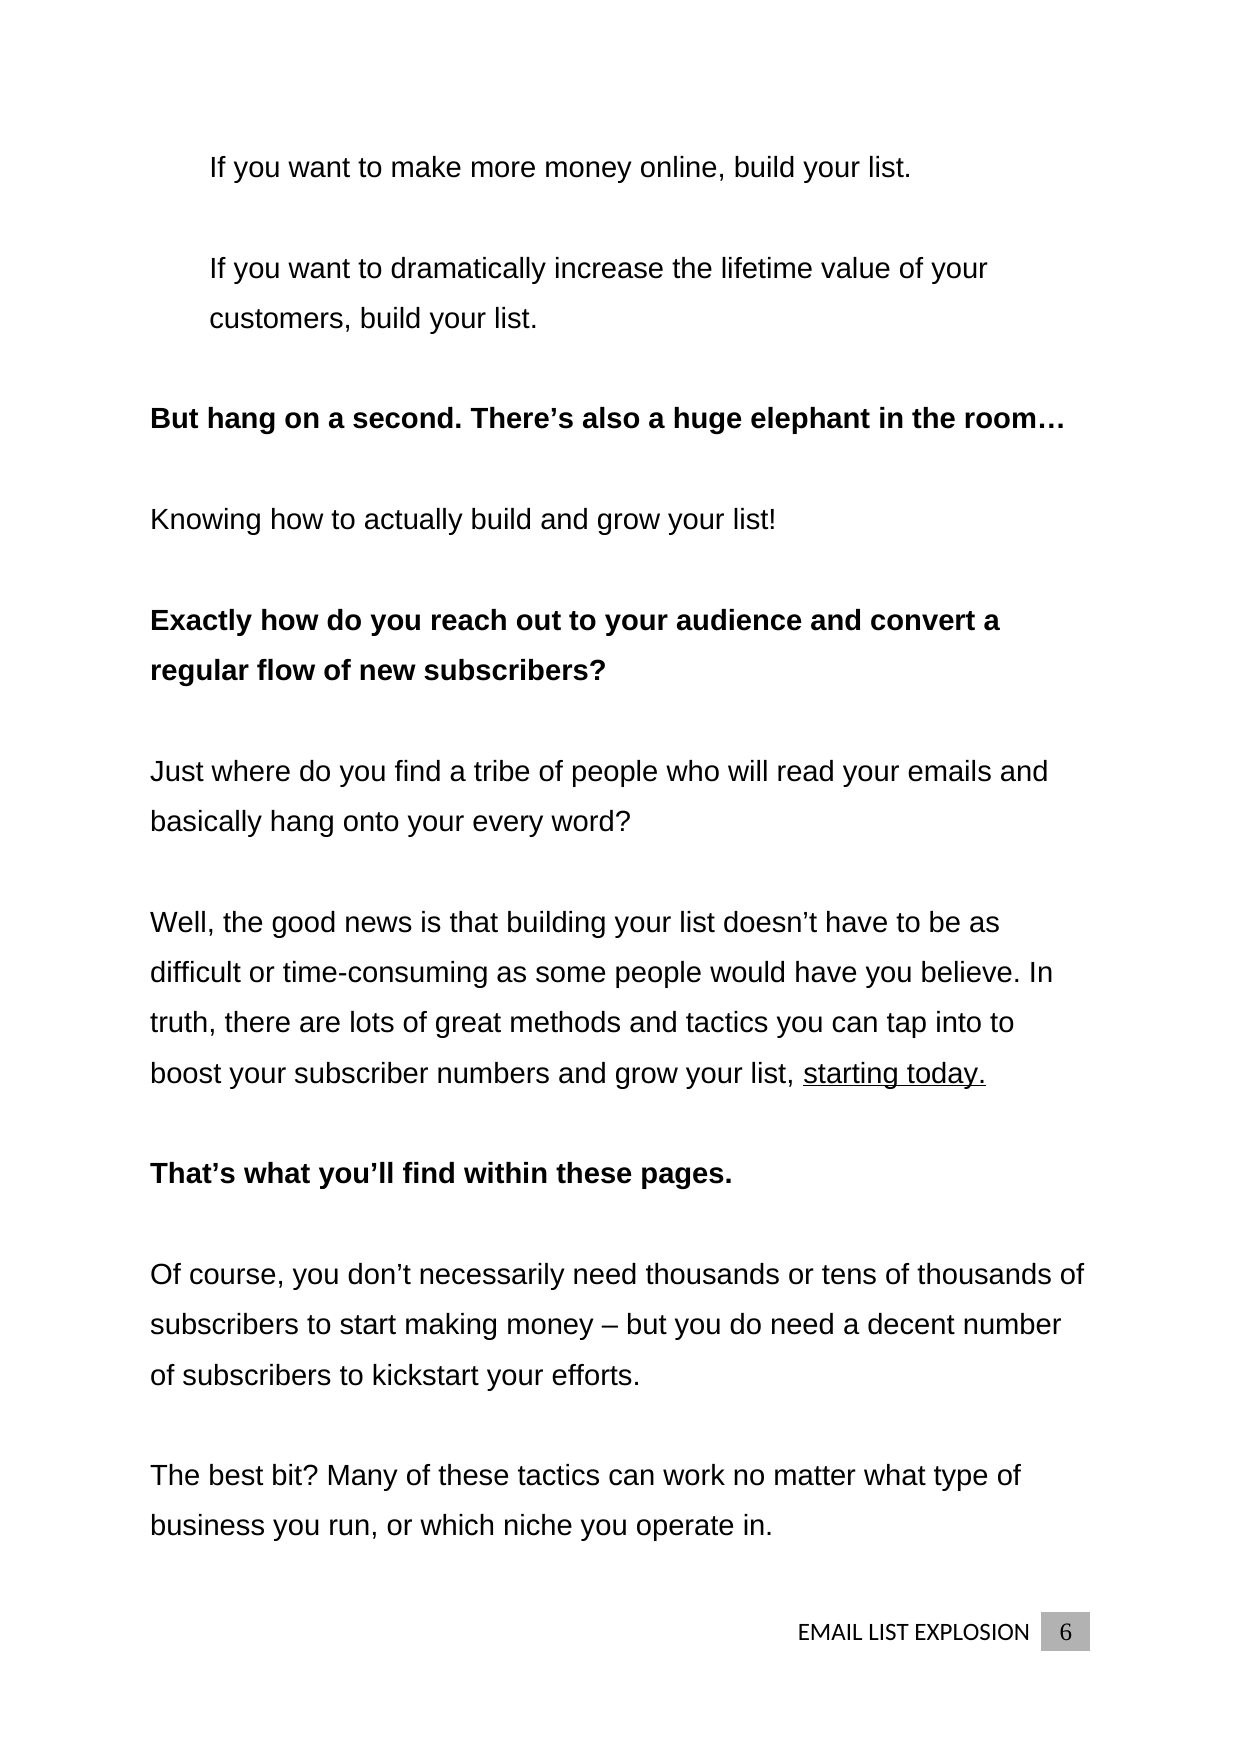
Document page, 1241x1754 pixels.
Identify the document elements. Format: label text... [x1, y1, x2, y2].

text If you want to dramatically increase the lifetime value of your customers, build your list. [209, 251, 1090, 334]
text If you want to make more money online, build your list. [209, 150, 1090, 183]
text Exactly how do you reach out to your audience and convert a regular flow of new subscribers? [150, 603, 1090, 687]
text Of course, you don’t necessarily need thousands or tens of thousands of subscribers to start making money – but you do need a decent number of subscribers to kickstart your efforts. [150, 1257, 1090, 1391]
text Knowing how to actually build and grow your list! [150, 502, 1090, 536]
text That’s what you’ll find within these pages. [150, 1156, 1090, 1190]
text The best bit? Many of these tactics can work no matter what type of business you run, or which niche you operate in. [150, 1458, 1090, 1542]
text Well, the good news is that building your list doesn’t have to be as difficult or time-consuming as some people would have you believe. In truth, there are lots of great methods and tactics you can tap into to boost your subscriber numbers and grow your list, starting today. [150, 905, 1090, 1089]
text Just where do you find a tribe of people who will read your emails and basically hang onto your every word? [150, 754, 1090, 838]
text But hang on a second. There’s also a huge elephant in the room… [150, 402, 1090, 435]
